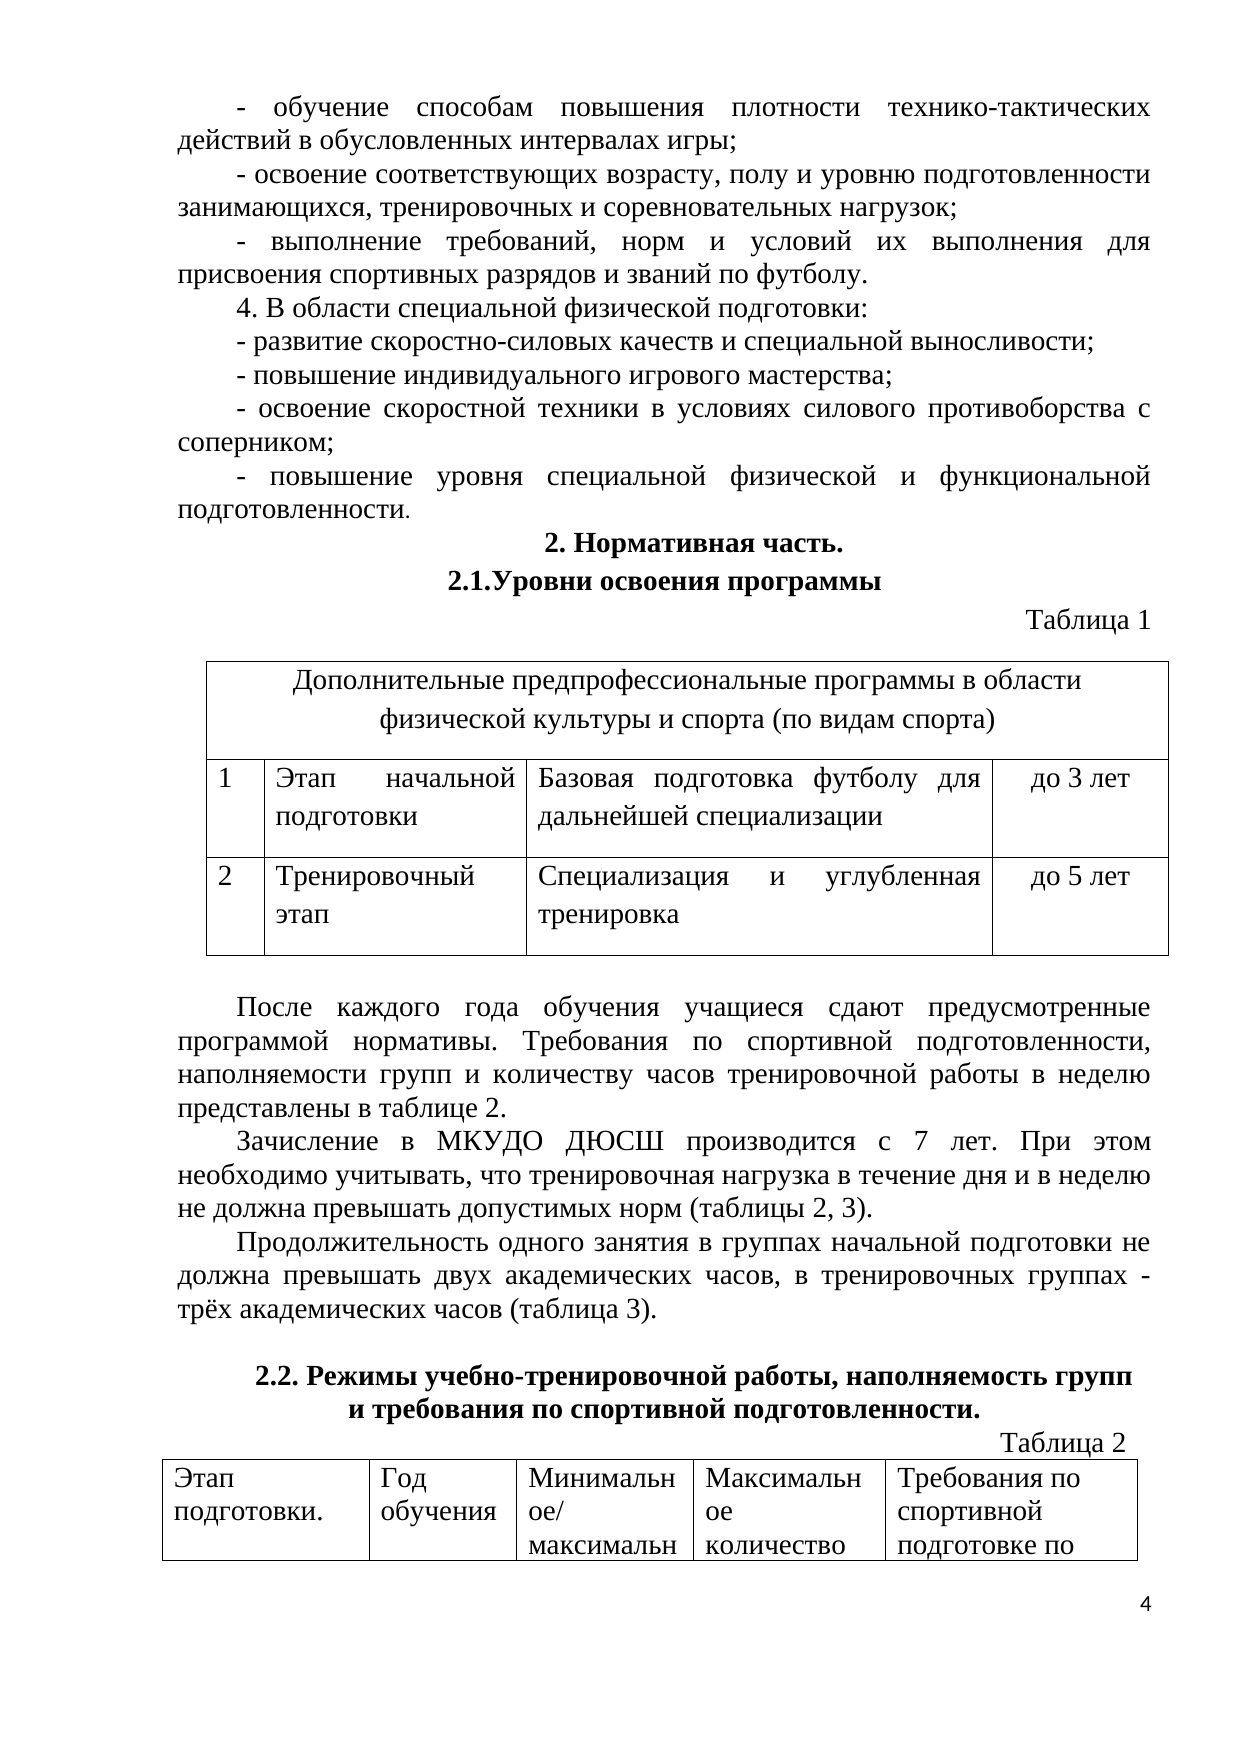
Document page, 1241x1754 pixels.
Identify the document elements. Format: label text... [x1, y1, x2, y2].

table_cell 2 [207, 858, 264, 954]
table_header Этап подготовки. [163, 1460, 369, 1560]
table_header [886, 1460, 1137, 1560]
text Таблица 1 [177, 602, 1152, 635]
text Продолжительность одного занятия в группах начальной подготовки не должна превышать двух академических часов, в тренировочных группах - трёх академических часов (таблица 3). [177, 1224, 1152, 1324]
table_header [517, 1460, 693, 1560]
table_header Дополнительные предпрофессиональные программы в области физической культуры и спорта (по видам спорта) [207, 662, 1168, 759]
text 2. Нормативная часть. [177, 525, 1152, 558]
text - освоение соответствующих возрасту, полу и уровню подготовленности занимающихся, тренировочных и соревновательных нагрузок; [177, 156, 1152, 223]
text и требования по спортивной подготовленности. [177, 1392, 1152, 1425]
table_cell Этап начальной подготовки [265, 760, 526, 857]
table_cell до 5 лет [993, 858, 1168, 954]
text 2.2. Режимы учебно-тренировочной работы, наполняемость групп [177, 1358, 1152, 1392]
text После каждого года обучения учащиеся сдают предусмотренные программой нормативы. Требования по спортивной подготовленности, наполняемости групп и количеству часов тренировочной работы в неделю представлены в таблице 2. [177, 989, 1152, 1123]
text 4. В области специальной физической подготовки: [177, 290, 1152, 323]
table_header Год обучения [370, 1460, 516, 1560]
text Таблица 2 [974, 1425, 1152, 1459]
text - освоение скоростной техники в условиях силового противоборства с соперником; [177, 391, 1152, 458]
table_cell до 3 лет [993, 760, 1168, 857]
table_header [694, 1460, 885, 1560]
text - развитие скоростно-силовых качеств и специальной выносливости; [177, 323, 1152, 357]
text - выполнение требований, норм и условий их выполнения для присвоения спортивных разрядов и званий по футболу. [177, 223, 1152, 290]
table_cell Тренировочный этап [265, 858, 526, 954]
text 2.1.Уровни освоения программы [177, 563, 1152, 597]
text - повышение уровня специальной физической и функциональной подготовленности. [177, 458, 1152, 525]
table_cell Базовая подготовка футболу для дальнейшей специализации [527, 760, 992, 857]
table_cell 1 [207, 760, 264, 857]
text - повышение индивидуального игрового мастерства; [177, 357, 1152, 391]
table_cell Специализация и углубленная тренировка [527, 858, 992, 954]
text Зачисление в МКУДО ДЮСШ производится с 7 лет. При этом необходимо учитывать, что тренировочная нагрузка в течение дня и в неделю не должна превышать допустимых норм (таблицы 2, 3). [177, 1123, 1152, 1224]
text - обучение способам повышения плотности технико-тактических действий в обусловленных интервалах игры; [177, 89, 1152, 156]
